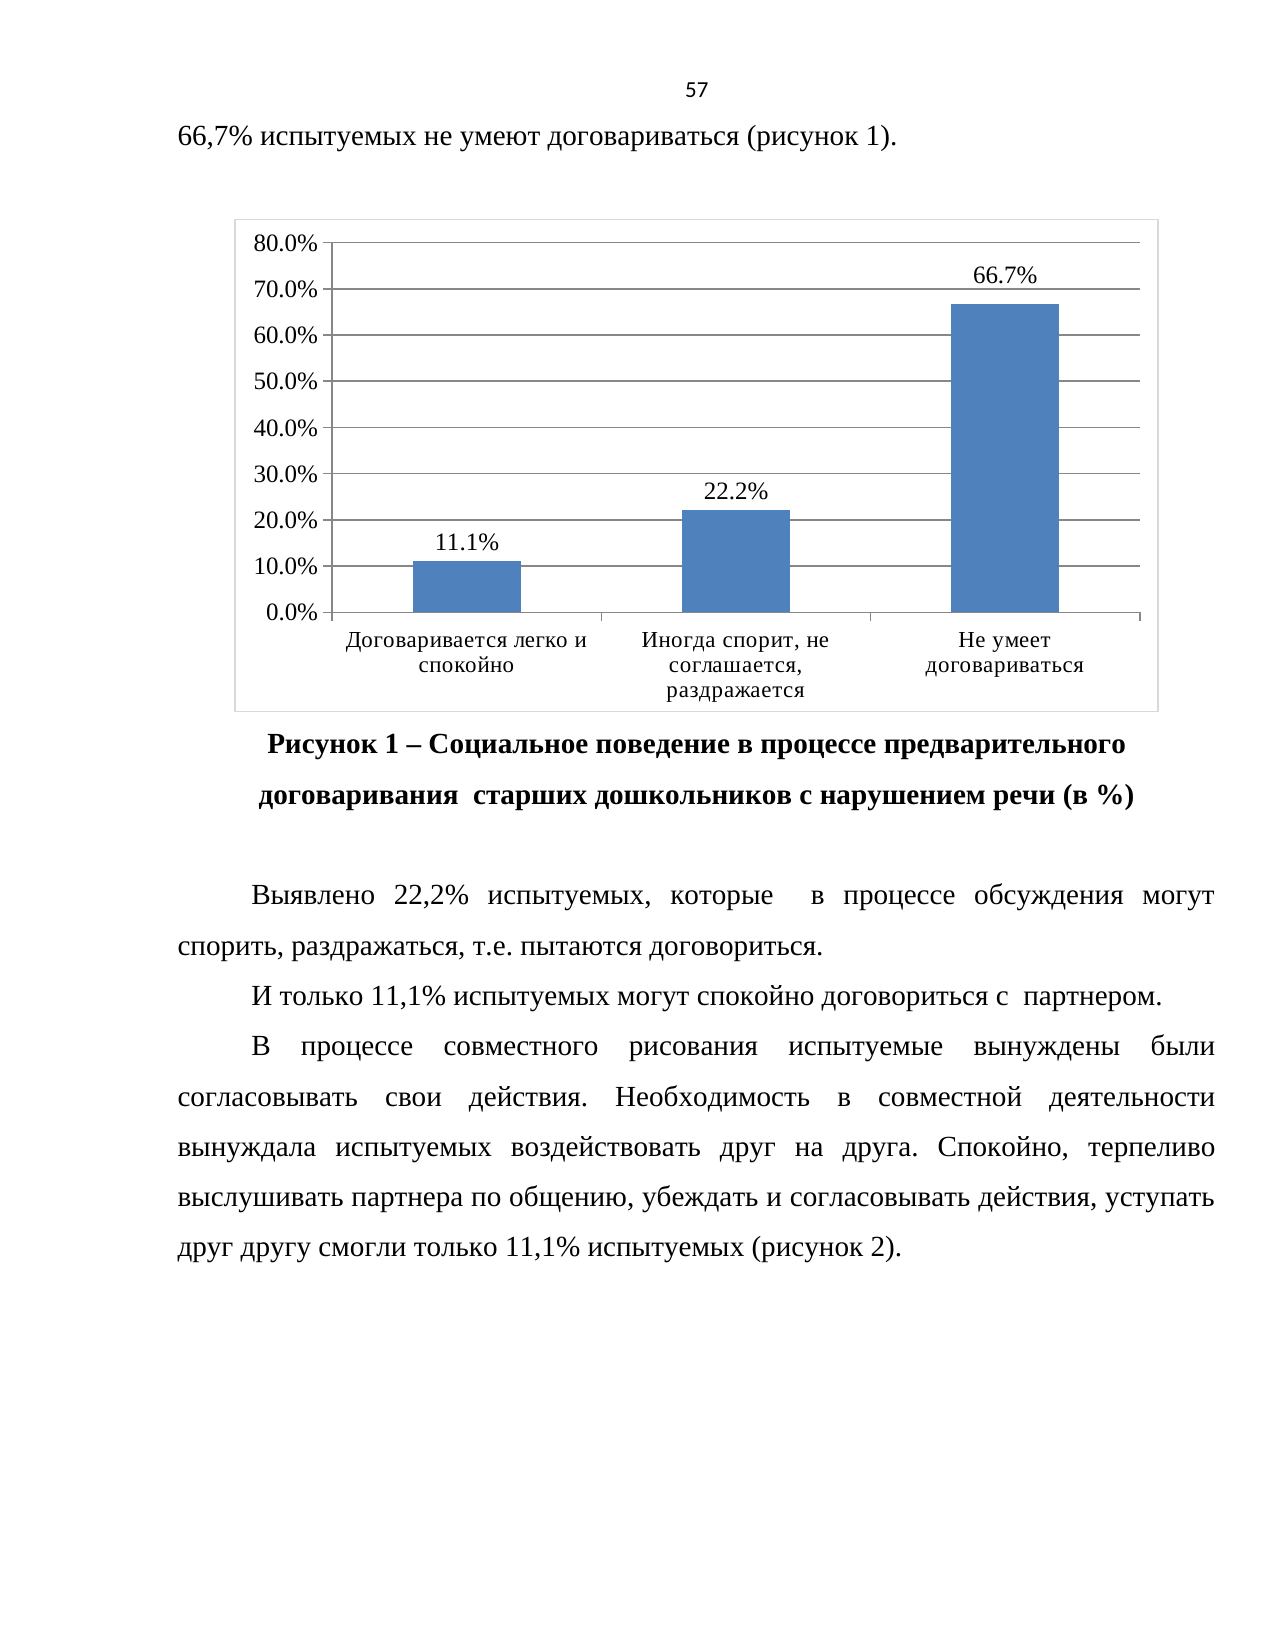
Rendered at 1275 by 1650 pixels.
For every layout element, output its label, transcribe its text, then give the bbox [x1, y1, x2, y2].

text В процессе совместного рисования испытуемые вынуждены были согласовывать свои действия. Необходимость в совместной деятельности вынуждала испытуемых воздействовать друг на друга. Спокойно, терпеливо выслушивать партнера по общению, убеждать и согласовывать действия, уступать друг другу смогли только 11,1% испытуемых (рисунок 2). [177, 1028, 1216, 1263]
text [177, 118, 1216, 152]
text Выявлено 22,2% испытуемых, которые в процессе обсуждения могут спорить, раздражаться, т.е. пытаются договориться. [177, 877, 1216, 961]
text Рисунок 1 – Социальное поведение в процессе предварительного договаривания старших дошкольников с нарушением речи (в %) [177, 726, 1216, 810]
text И только 11,1% испытуемых могут спокойно договориться с партнером. [177, 978, 1216, 1012]
